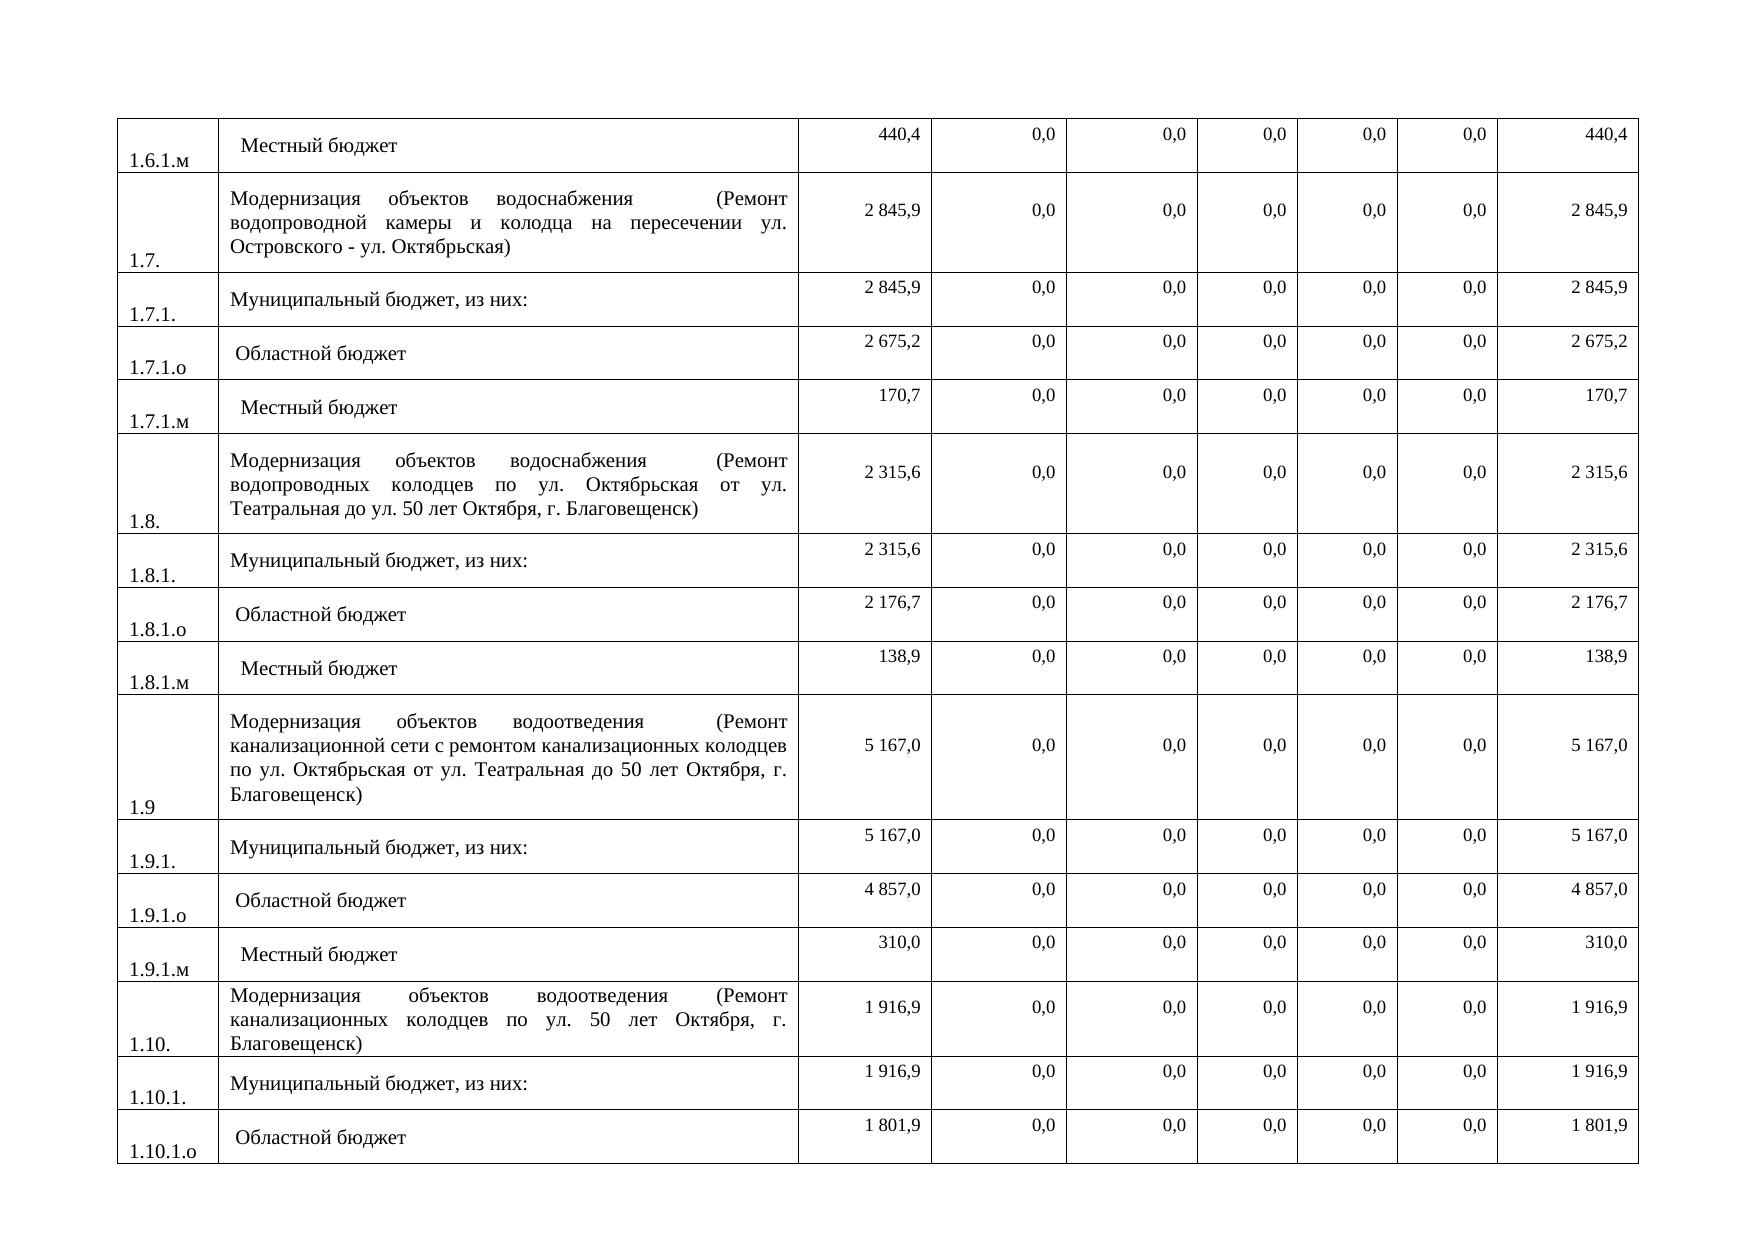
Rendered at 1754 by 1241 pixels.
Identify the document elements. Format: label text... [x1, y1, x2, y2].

table_cell 1.9.1.о [118, 874, 218, 927]
table_cell 1 916,9 [799, 1057, 931, 1109]
table_cell 1 916,9 [799, 982, 931, 1056]
table_cell 1.8.1.м [118, 642, 218, 694]
table_cell 2 845,9 [1498, 173, 1638, 272]
table_cell 0,0 [1298, 119, 1397, 172]
table_cell 0,0 [1298, 982, 1397, 1056]
table_cell 1 916,9 [1498, 982, 1638, 1056]
table_cell 0,0 [1198, 695, 1297, 819]
table_cell 0,0 [1198, 380, 1297, 433]
table_cell Модернизация объектов водоотведения (Ремонт канализационных колодцев по ул. 50 лет Октября, г. Благовещенск) [219, 982, 798, 1056]
table_cell 1.7. [118, 173, 218, 272]
table_cell 0,0 [1298, 173, 1397, 272]
table_cell 0,0 [932, 434, 1066, 533]
table_cell 1.10. [118, 982, 218, 1056]
table_cell 0,0 [1198, 1057, 1297, 1109]
table_cell 1 916,9 [1498, 1057, 1638, 1109]
table_cell 0,0 [1398, 820, 1497, 873]
table_cell 0,0 [1198, 982, 1297, 1056]
table_cell Областной бюджет [219, 1110, 798, 1163]
table_cell 1.10.1. [118, 1057, 218, 1109]
table_cell 0,0 [932, 588, 1066, 641]
table_cell 5 167,0 [1498, 695, 1638, 819]
table_cell 2 675,2 [799, 327, 931, 379]
table_cell 1.8.1. [118, 534, 218, 587]
table_cell 0,0 [932, 874, 1066, 927]
table_cell Муниципальный бюджет, из них: [219, 1057, 798, 1109]
table_cell 0,0 [1198, 534, 1297, 587]
table_cell 0,0 [1398, 1057, 1497, 1109]
table_cell Местный бюджет [219, 642, 798, 694]
table_cell 138,9 [1498, 642, 1638, 694]
table_cell 2 845,9 [1498, 273, 1638, 326]
table_cell 0,0 [1298, 434, 1397, 533]
table_cell 0,0 [932, 173, 1066, 272]
table_cell 0,0 [1067, 820, 1197, 873]
table_cell 2 176,7 [799, 588, 931, 641]
table_cell 0,0 [1067, 119, 1197, 172]
table_cell Муниципальный бюджет, из них: [219, 534, 798, 587]
table_cell 0,0 [1398, 982, 1497, 1056]
table_cell 2 315,6 [1498, 534, 1638, 587]
table_cell 0,0 [1198, 588, 1297, 641]
table_cell 2 176,7 [1498, 588, 1638, 641]
table_cell 4 857,0 [1498, 874, 1638, 927]
table_cell Модернизация объектов водоснабжения (Ремонт водопроводной камеры и колодца на пересечении ул. Островского - ул. Октябрьская) [219, 173, 798, 272]
table_cell 1.9.1. [118, 820, 218, 873]
table_cell 1 801,9 [1498, 1110, 1638, 1163]
table_cell 0,0 [1067, 874, 1197, 927]
table_cell 0,0 [1398, 695, 1497, 819]
table_cell 0,0 [932, 928, 1066, 981]
table_cell 0,0 [1198, 173, 1297, 272]
table_cell 0,0 [1067, 1057, 1197, 1109]
table_cell 0,0 [1298, 1057, 1397, 1109]
table_cell 170,7 [1498, 380, 1638, 433]
table_cell 0,0 [1198, 273, 1297, 326]
table_cell 0,0 [1298, 820, 1397, 873]
table_cell 0,0 [1398, 874, 1497, 927]
table_cell 0,0 [1398, 173, 1497, 272]
table_cell 0,0 [1398, 928, 1497, 981]
table_cell 0,0 [1398, 273, 1497, 326]
table_cell Модернизация объектов водоснабжения (Ремонт водопроводных колодцев по ул. Октябрьская от ул. Театральная до ул. 50 лет Октября, г. Благовещенск) [219, 434, 798, 533]
table_cell 0,0 [1298, 273, 1397, 326]
table_cell 1.7.1.о [118, 327, 218, 379]
table_cell 0,0 [1398, 588, 1497, 641]
table_cell Местный бюджет [219, 380, 798, 433]
table_cell 0,0 [1298, 588, 1397, 641]
table_cell 0,0 [932, 119, 1066, 172]
table_cell 0,0 [932, 642, 1066, 694]
table_cell 0,0 [932, 273, 1066, 326]
table_cell 0,0 [1198, 642, 1297, 694]
table_cell 0,0 [1067, 642, 1197, 694]
table_cell 5 167,0 [1498, 820, 1638, 873]
table_cell 1.7.1.м [118, 380, 218, 433]
table_cell 4 857,0 [799, 874, 931, 927]
table_cell 0,0 [1398, 534, 1497, 587]
table_cell 0,0 [1298, 534, 1397, 587]
table_cell 0,0 [1067, 434, 1197, 533]
table_cell 1.8. [118, 434, 218, 533]
table_cell 0,0 [1198, 874, 1297, 927]
table_cell 0,0 [1067, 695, 1197, 819]
table_cell 138,9 [799, 642, 931, 694]
table_cell 0,0 [1398, 642, 1497, 694]
table_cell 0,0 [932, 695, 1066, 819]
table_cell 2 315,6 [799, 534, 931, 587]
table_cell 0,0 [1398, 119, 1497, 172]
table_cell 0,0 [1298, 1110, 1397, 1163]
table_cell Модернизация объектов водоотведения (Ремонт канализационной сети с ремонтом канализационных колодцев по ул. Октябрьская от ул. Театральная до 50 лет Октября, г. Благовещенск) [219, 695, 798, 819]
table_cell 0,0 [932, 1057, 1066, 1109]
table_cell 0,0 [1067, 173, 1197, 272]
table_cell 1 801,9 [799, 1110, 931, 1163]
table_cell 2 845,9 [799, 173, 931, 272]
table_cell 0,0 [932, 534, 1066, 587]
table_cell 0,0 [1067, 327, 1197, 379]
table_cell 0,0 [1067, 982, 1197, 1056]
table_cell 2 315,6 [799, 434, 931, 533]
table_cell 0,0 [1298, 874, 1397, 927]
table_cell 1.8.1.о [118, 588, 218, 641]
table_cell Областной бюджет [219, 874, 798, 927]
table_cell 0,0 [1067, 273, 1197, 326]
table_cell 1.10.1.о [118, 1110, 218, 1163]
table_cell 310,0 [799, 928, 931, 981]
table_cell 0,0 [932, 982, 1066, 1056]
table_cell 310,0 [1498, 928, 1638, 981]
table_cell 0,0 [1198, 327, 1297, 379]
table_cell Местный бюджет [219, 119, 798, 172]
table_cell 0,0 [1067, 534, 1197, 587]
table_cell 0,0 [1198, 434, 1297, 533]
table_cell 170,7 [799, 380, 931, 433]
table_cell 0,0 [1298, 695, 1397, 819]
table_cell 0,0 [1398, 327, 1497, 379]
table_cell Местный бюджет [219, 928, 798, 981]
table_cell 0,0 [1398, 380, 1497, 433]
table_cell 1.7.1. [118, 273, 218, 326]
table_cell 1.9.1.м [118, 928, 218, 981]
table_cell 0,0 [1198, 119, 1297, 172]
table_cell 0,0 [1398, 434, 1497, 533]
table_cell Областной бюджет [219, 327, 798, 379]
table_cell 0,0 [1198, 928, 1297, 981]
table_cell 1.9 [118, 695, 218, 819]
table_cell 0,0 [1198, 1110, 1297, 1163]
table_cell 0,0 [1298, 380, 1397, 433]
table_cell 0,0 [932, 1110, 1066, 1163]
table_cell 0,0 [1398, 1110, 1497, 1163]
table_cell 1.6.1.м [118, 119, 218, 172]
table_cell 0,0 [932, 380, 1066, 433]
table_cell 0,0 [1067, 588, 1197, 641]
table_cell Муниципальный бюджет, из них: [219, 820, 798, 873]
table_cell 0,0 [1298, 327, 1397, 379]
table_cell 440,4 [1498, 119, 1638, 172]
table_cell Областной бюджет [219, 588, 798, 641]
table_cell 0,0 [932, 327, 1066, 379]
table_cell 0,0 [1067, 928, 1197, 981]
table_cell 0,0 [1298, 642, 1397, 694]
table_cell 2 845,9 [799, 273, 931, 326]
table_cell 440,4 [799, 119, 931, 172]
table_cell 0,0 [1298, 928, 1397, 981]
table_cell 2 675,2 [1498, 327, 1638, 379]
table_cell 0,0 [1198, 820, 1297, 873]
table_cell 0,0 [1067, 380, 1197, 433]
table_cell 0,0 [1067, 1110, 1197, 1163]
table_cell Муниципальный бюджет, из них: [219, 273, 798, 326]
table_cell 2 315,6 [1498, 434, 1638, 533]
table_cell 0,0 [932, 820, 1066, 873]
table_cell 5 167,0 [799, 820, 931, 873]
table_cell 5 167,0 [799, 695, 931, 819]
